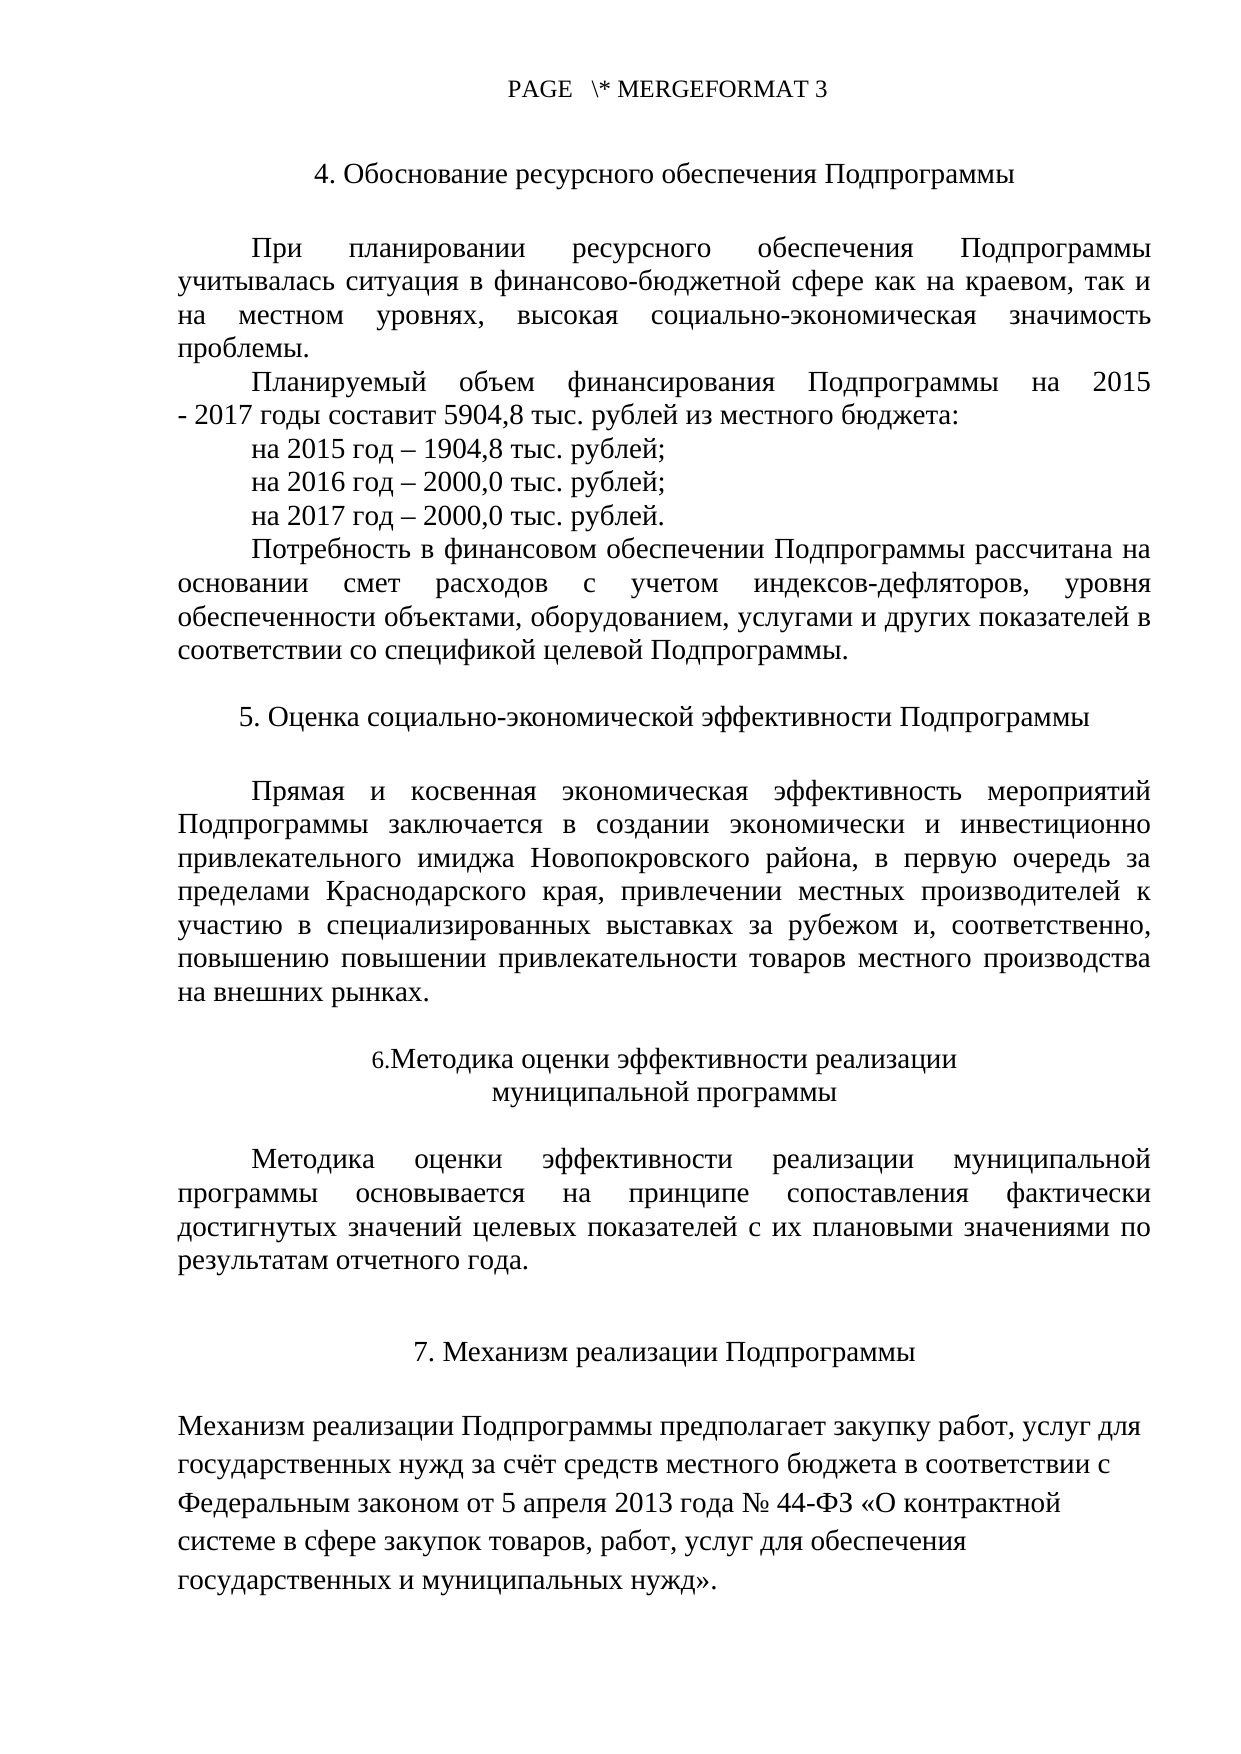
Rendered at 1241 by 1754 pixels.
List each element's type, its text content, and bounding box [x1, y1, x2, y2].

text 6.Методика оценки эффективности реализации [177, 1041, 1152, 1074]
text Потребность в финансовом обеспечении Подпрограммы рассчитана на основании смет расходов с учетом индексов-дефляторов, уровня обеспеченности объектами, оборудованием, услугами и других показателей в соответствии со спецификой целевой Подпрограммы. [177, 532, 1152, 666]
text Планируемый объем финансирования Подпрограммы на 2015 - 2017 годы составит 5904,8 тыс. рублей из местного бюджета: [177, 364, 1152, 431]
text на 2017 год – 2000,0 тыс. рублей. [177, 498, 1152, 532]
text на 2016 год – 2000,0 тыс. рублей; [177, 464, 1152, 498]
text муниципальной программы [177, 1074, 1152, 1108]
text Методика оценки эффективности реализации муниципальной программы основывается на принципе сопоставления фактически достигнутых значений целевых показателей с их плановыми значениями по результатам отчетного года. [177, 1142, 1152, 1276]
subtitle 4. Обоснование ресурсного обеспечения Подпрограммы [177, 156, 1152, 190]
text При планировании ресурсного обеспечения Подпрограммы учитывалась ситуация в финансово-бюджетной сфере как на краевом, так и на местном уровнях, высокая социально-экономическая значимость проблемы. [177, 230, 1152, 364]
subtitle 7. Механизм реализации Подпрограммы [177, 1334, 1152, 1368]
text Прямая и косвенная экономическая эффективность мероприятий Подпрограммы заключается в создании экономически и инвестиционно привлекательного имиджа Новопокровского района, в первую очередь за пределами Краснодарского края, привлечении местных производителей к участию в специализированных выставках за рубежом и, соответственно, повышению повышении привлекательности товаров местного производства на внешних рынках. [177, 773, 1152, 1007]
text на 2015 год – 1904,8 тыс. рублей; [177, 431, 1152, 464]
subtitle 5. Оценка социально-экономической эффективности Подпрограммы [177, 699, 1152, 733]
text Механизм реализации Подпрограммы предполагает закупку работ, услуг для государственных нужд за счёт средств местного бюджета в соответствии с Федеральным законом от 5 апреля 2013 года № 44-ФЗ «О контрактной системе в сфере закупок товаров, работ, услуг для обеспечения государственных и муниципальных нужд». [177, 1408, 1152, 1595]
